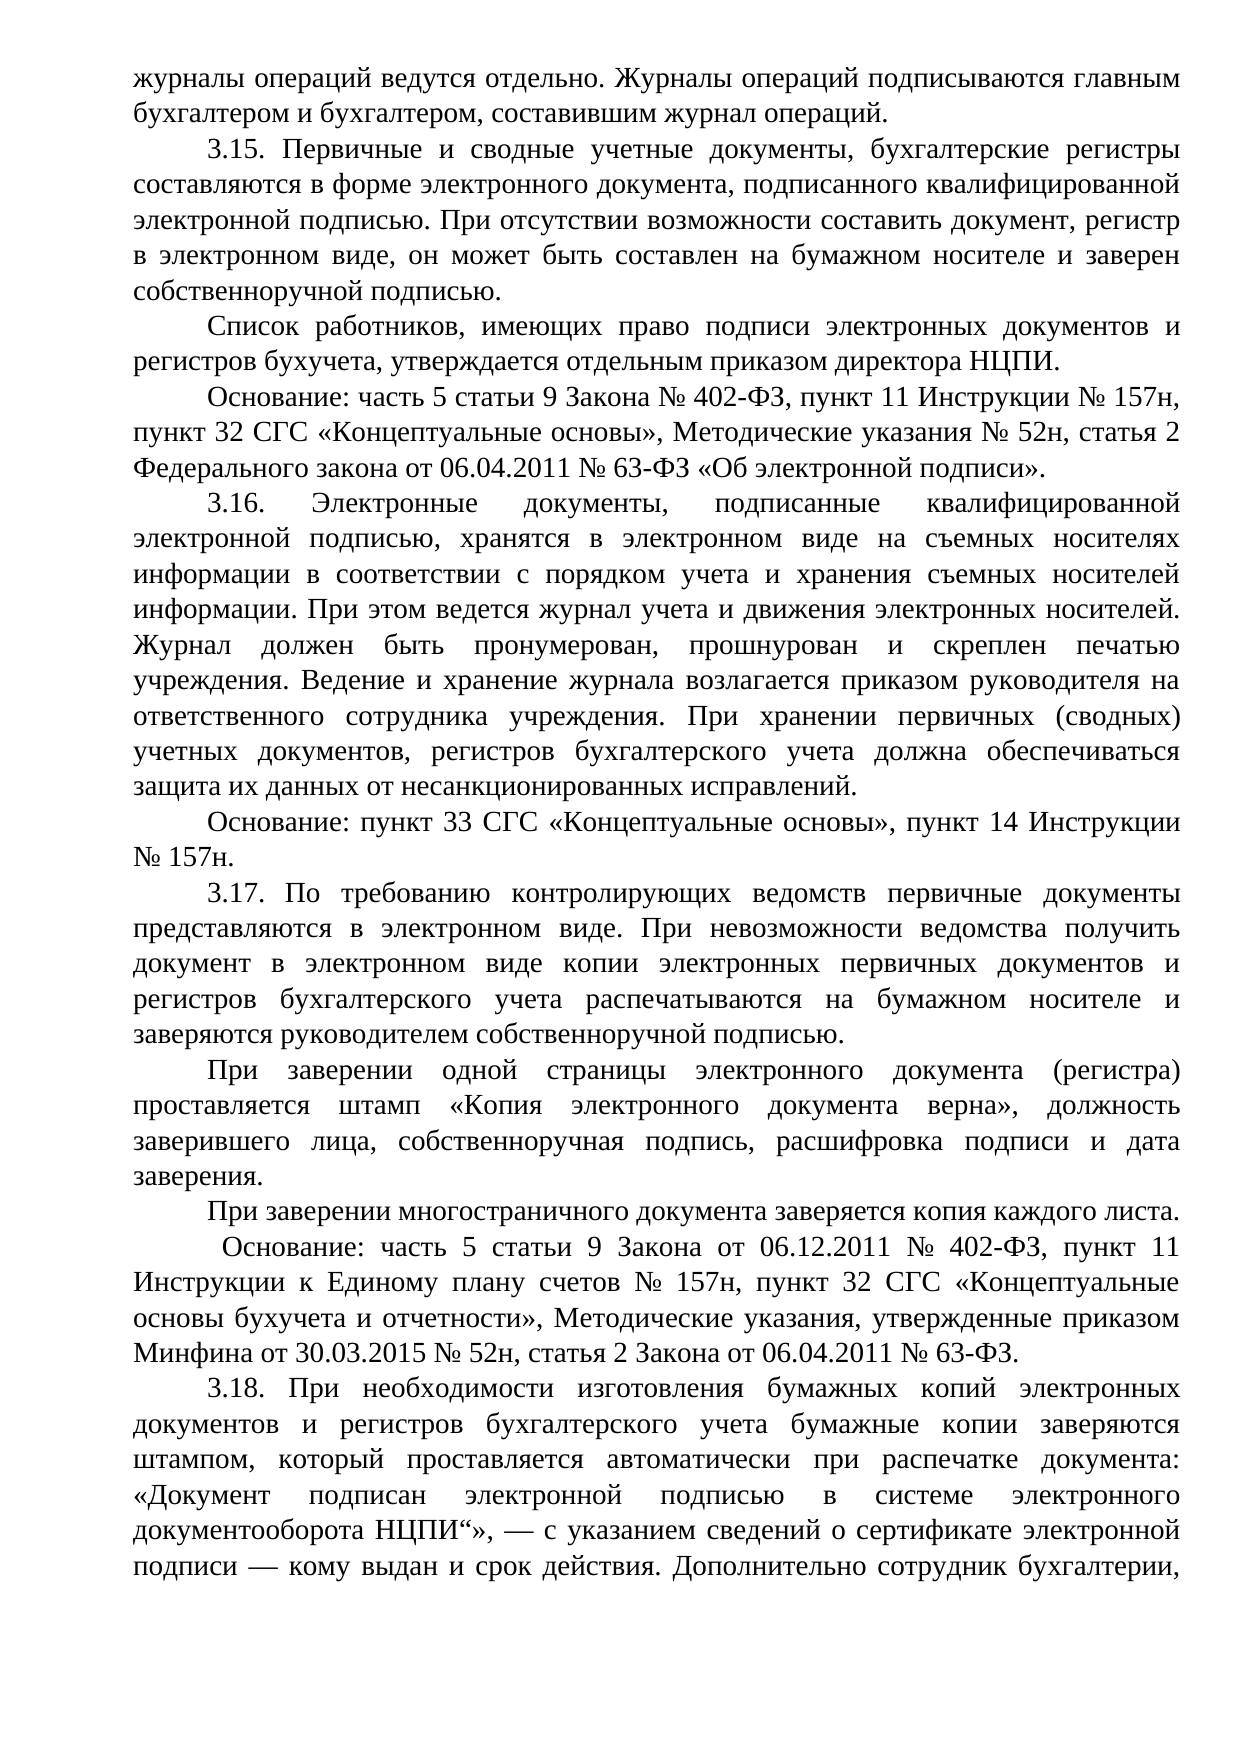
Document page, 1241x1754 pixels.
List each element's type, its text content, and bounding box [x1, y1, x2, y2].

text Основание: часть 5 статьи 9 Закона № 402-ФЗ, пункт 11 Инструкции № 157н, пункт 32 СГС «Концептуальные основы», Методические указания № 52н, статья 2 Федерального закона от 06.04.2011 № 63-ФЗ «Об электронной подписи». [133, 378, 1181, 484]
list Первичные и сводные учетные документы, бухгалтерские регистры составляются в форме электронного документа, подписанного квалифицированной электронной подписью. При отсутствии возможности составить документ, регистр в электронном виде, он может быть составлен на бумажном носителе и заверен собственноручной подписью. [133, 130, 1181, 307]
text Список работников, имеющих право подписи электронных документов и регистров бухучета, утверждается отдельным приказом директора НЦПИ. [133, 307, 1181, 378]
text При заверении одной страницы электронного документа (регистра) проставляется штамп «Копия электронного документа верна», должность заверившего лица, собственноручная подпись, расшифровка подписи и дата заверения. [133, 1051, 1181, 1192]
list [133, 59, 1181, 130]
text 3.16. Электронные документы, подписанные квалифицированной электронной подписью, хранятся в электронном виде на съемных носителях информации в соответствии с порядком учета и хранения съемных носителей информации. При этом ведется журнал учета и движения электронных носителей. Журнал должен быть пронумерован, прошнурован и скреплен печатью учреждения. Ведение и хранение журнала возлагается приказом руководителя на ответственного сотрудника учреждения. При хранении первичных (сводных) учетных документов, регистров бухгалтерского учета должна обеспечиваться защита их данных от несанкционированных исправлений. [133, 484, 1181, 803]
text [133, 1369, 1181, 1582]
text Основание: часть 5 статьи 9 Закона от 06.12.2011 № 402-ФЗ, пункт 11 Инструкции к Единому плану счетов № 157н, пункт 32 СГС «Концептуальные основы бухучета и отчетности», Методические указания, утвержденные приказом Минфина от 30.03.2015 № 52н, статья 2 Закона от 06.04.2011 № 63-ФЗ. [133, 1228, 1181, 1369]
text При заверении многостраничного документа заверяется копия каждого листа. [133, 1192, 1181, 1228]
text 3.17. По требованию контролирующих ведомств первичные документы представляются в электронном виде. При невозможности ведомства получить документ в электронном виде копии электронных первичных документов и регистров бухгалтерского учета распечатываются на бумажном носителе и заверяются руководителем собственноручной подписью. [133, 874, 1181, 1051]
text Основание: пункт 33 СГС «Концептуальные основы», пункт 14 Инструкции № 157н. [133, 803, 1181, 874]
